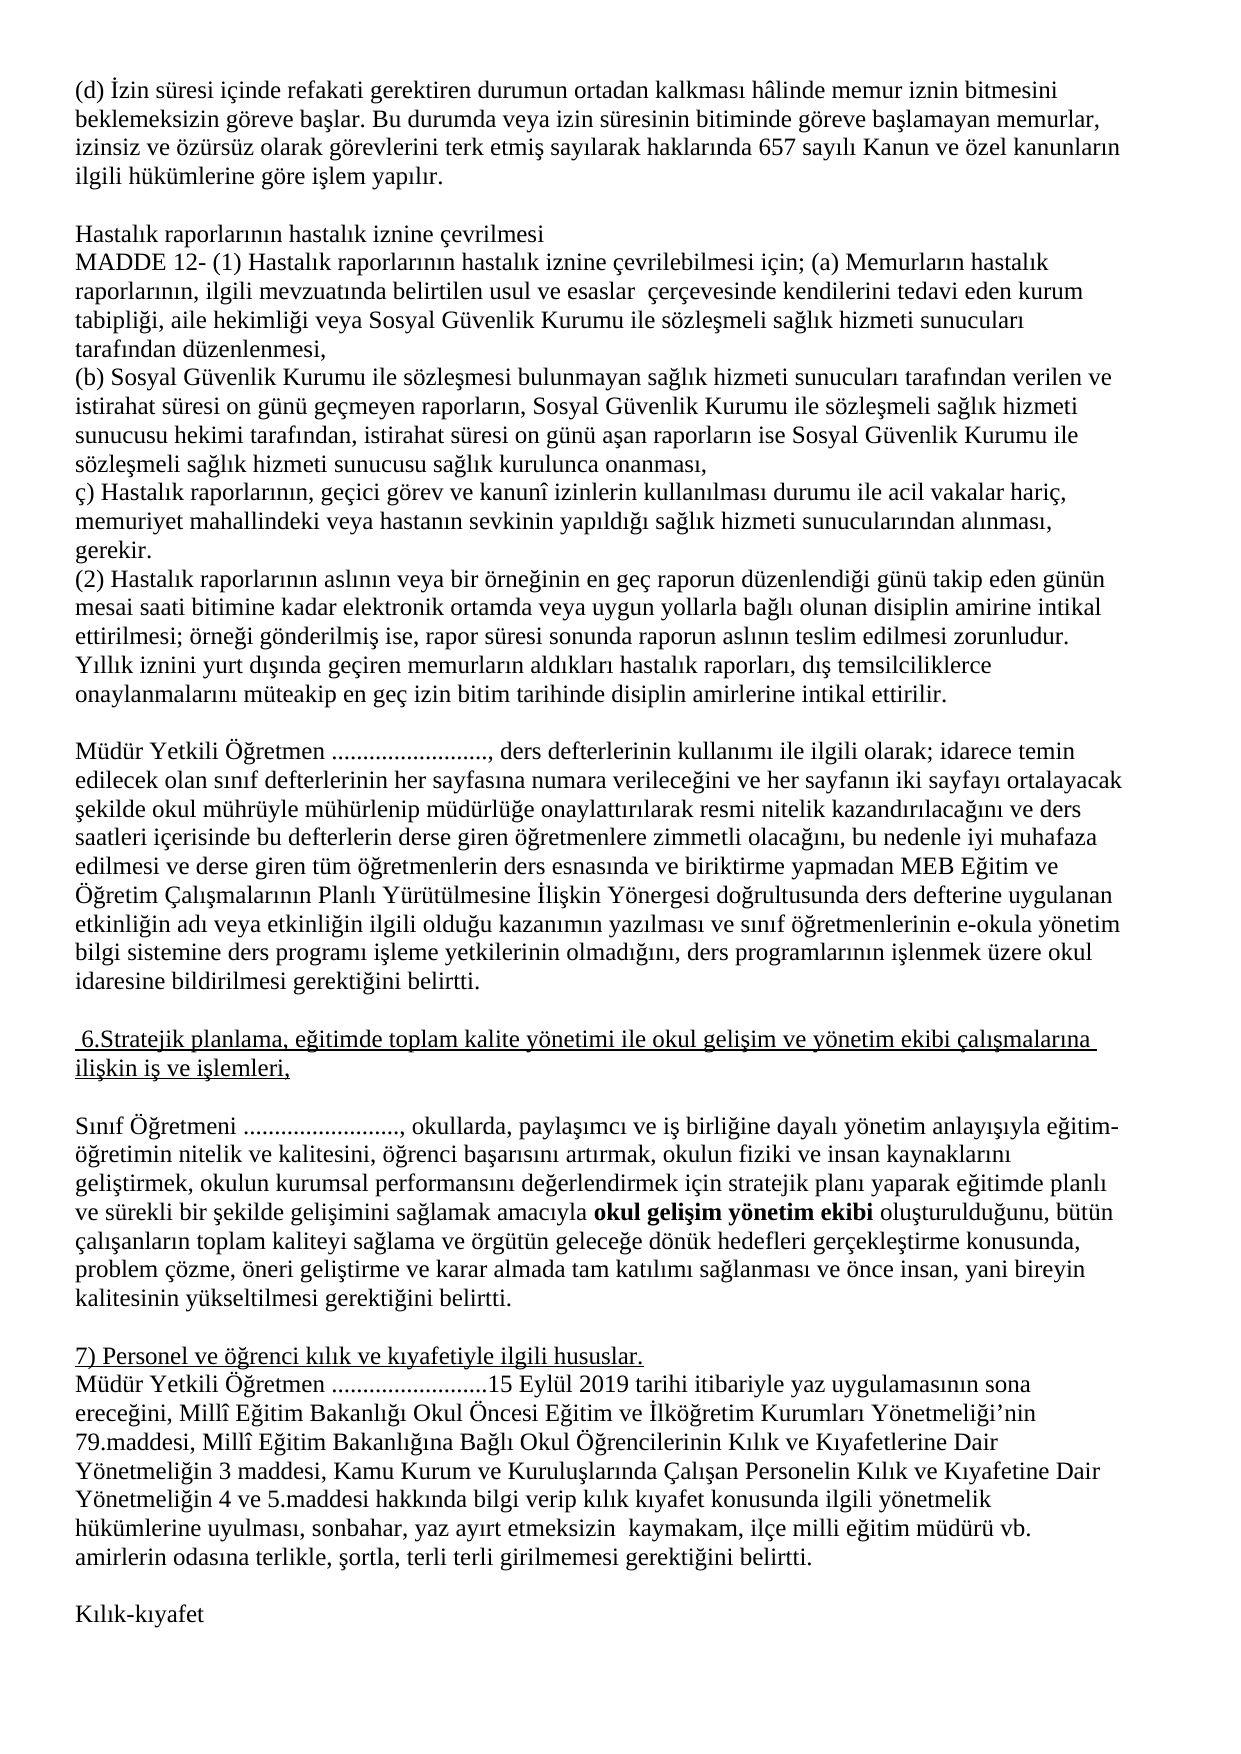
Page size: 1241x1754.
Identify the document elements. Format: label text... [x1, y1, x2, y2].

text 7) Personel ve öğrenci kılık ve kıyafetiyle ilgili hususlar. [75, 1341, 1124, 1369]
text ç) Hastalık raporlarının, geçici görev ve kanunî izinlerin kullanılması durumu ile acil vakalar hariç, memuriyet mahallindeki veya hastanın sevkinin yapıldığı sağlık hizmeti sunucularından alınması, gerekir. [75, 477, 1124, 564]
text Kılık-kıyafet [75, 1599, 1124, 1628]
text Hastalık raporlarının hastalık iznine çevrilmesi [75, 219, 1124, 247]
text Müdür Yetkili Öğretmen .........................15 Eylül 2019 tarihi itibariyle yaz uygulamasının sona ereceğini, Millî Eğitim Bakanlığı Okul Öncesi Eğitim ve İlköğretim Kurumları Yönetmeliği’nin 79.maddesi, Millî Eğitim Bakanlığına Bağlı Okul Öğrencilerinin Kılık ve Kıyafetlerine Dair Yönetmeliğin 3 maddesi, Kamu Kurum ve Kuruluşlarında Çalışan Personelin Kılık ve Kıyafetine Dair Yönetmeliğin 4 ve 5.maddesi hakkında bilgi verip kılık kıyafet konusunda ilgili yönetmelik hükümlerine uyulması, sonbahar, yaz ayırt etmeksizin kaymakam, ilçe milli eğitim müdürü vb. amirlerin odasına terlikle, şortla, terli terli girilmemesi gerektiğini belirtti. [75, 1369, 1124, 1571]
text MADDE 12- (1) Hastalık raporlarının hastalık iznine çevrilebilmesi için; (a) Memurların hastalık raporlarının, ilgili mevzuatında belirtilen usul ve esaslar çerçevesinde kendilerini tedavi eden kurum tabipliği, aile hekimliği veya Sosyal Güvenlik Kurumu ile sözleşmeli sağlık hizmeti sunucuları tarafından düzenlenmesi, [75, 247, 1124, 362]
text Müdür Yetkili Öğretmen ........................., ders defterlerinin kullanımı ile ilgili olarak; idarece temin edilecek olan sınıf defterlerinin her sayfasına numara verileceğini ve her sayfanın iki sayfayı ortalayacak şekilde okul mührüyle mühürlenip müdürlüğe onaylattırılarak resmi nitelik kazandırılacağını ve ders saatleri içerisinde bu defterlerin derse giren öğretmenlere zimmetli olacağını, bu nedenle iyi muhafaza edilmesi ve derse giren tüm öğretmenlerin ders esnasında ve biriktirme yapmadan MEB Eğitim ve Öğretim Çalışmalarının Planlı Yürütülmesine İlişkin Yönergesi doğrultusunda ders defterine uygulanan etkinliğin adı veya etkinliğin ilgili olduğu kazanımın yazılması ve sınıf öğretmenlerinin e-okula yönetim bilgi sistemine ders programı işleme yetkilerinin olmadığını, ders programlarının işlenmek üzere okul idaresine bildirilmesi gerektiğini belirtti. [75, 736, 1124, 995]
text (b) Sosyal Güvenlik Kurumu ile sözleşmesi bulunmayan sağlık hizmeti sunucuları tarafından verilen ve istirahat süresi on günü geçmeyen raporların, Sosyal Güvenlik Kurumu ile sözleşmeli sağlık hizmeti sunucusu hekimi tarafından, istirahat süresi on günü aşan raporların ise Sosyal Güvenlik Kurumu ile sözleşmeli sağlık hizmeti sunucusu sağlık kurulunca onanması, [75, 362, 1124, 477]
text (d) İzin süresi içinde refakati gerektiren durumun ortadan kalkması hâlinde memur iznin bitmesini beklemeksizin göreve başlar. Bu durumda veya izin süresinin bitiminde göreve başlamayan memurlar, izinsiz ve özürsüz olarak görevlerini terk etmiş sayılarak haklarında 657 sayılı Kanun ve özel kanunların ilgili hükümlerine göre işlem yapılır. [75, 75, 1124, 190]
text (2) Hastalık raporlarının aslının veya bir örneğinin en geç raporun düzenlendiği günü takip eden günün mesai saati bitimine kadar elektronik ortamda veya uygun yollarla bağlı olunan disiplin amirine intikal ettirilmesi; örneği gönderilmiş ise, rapor süresi sonunda raporun aslının teslim edilmesi zorunludur. Yıllık iznini yurt dışında geçiren memurların aldıkları hastalık raporları, dış temsilciliklerce onaylanmalarını müteakip en geç izin bitim tarihinde disiplin amirlerine intikal ettirilir. [75, 564, 1124, 707]
text 6.Stratejik planlama, eğitimde toplam kalite yönetimi ile okul gelişim ve yönetim ekibi çalışmalarına ilişkin iş ve işlemleri, [75, 1024, 1124, 1082]
text Sınıf Öğretmeni ........................., okullarda, paylaşımcı ve iş birliğine dayalı yönetim anlayışıyla eğitim-öğretimin nitelik ve kalitesini, öğrenci başarısını artırmak, okulun fiziki ve insan kaynaklarını geliştirmek, okulun kurumsal performansını değerlendirmek için stratejik planı yaparak eğitimde planlı ve sürekli bir şekilde gelişimini sağlamak amacıyla okul gelişim yönetim ekibi oluşturulduğunu, bütün çalışanların toplam kaliteyi sağlama ve örgütün geleceğe dönük hedefleri gerçekleştirme konusunda, problem çözme, öneri geliştirme ve karar almada tam katılımı sağlanması ve önce insan, yani bireyin kalitesinin yükseltilmesi gerektiğini belirtti. [75, 1111, 1124, 1312]
